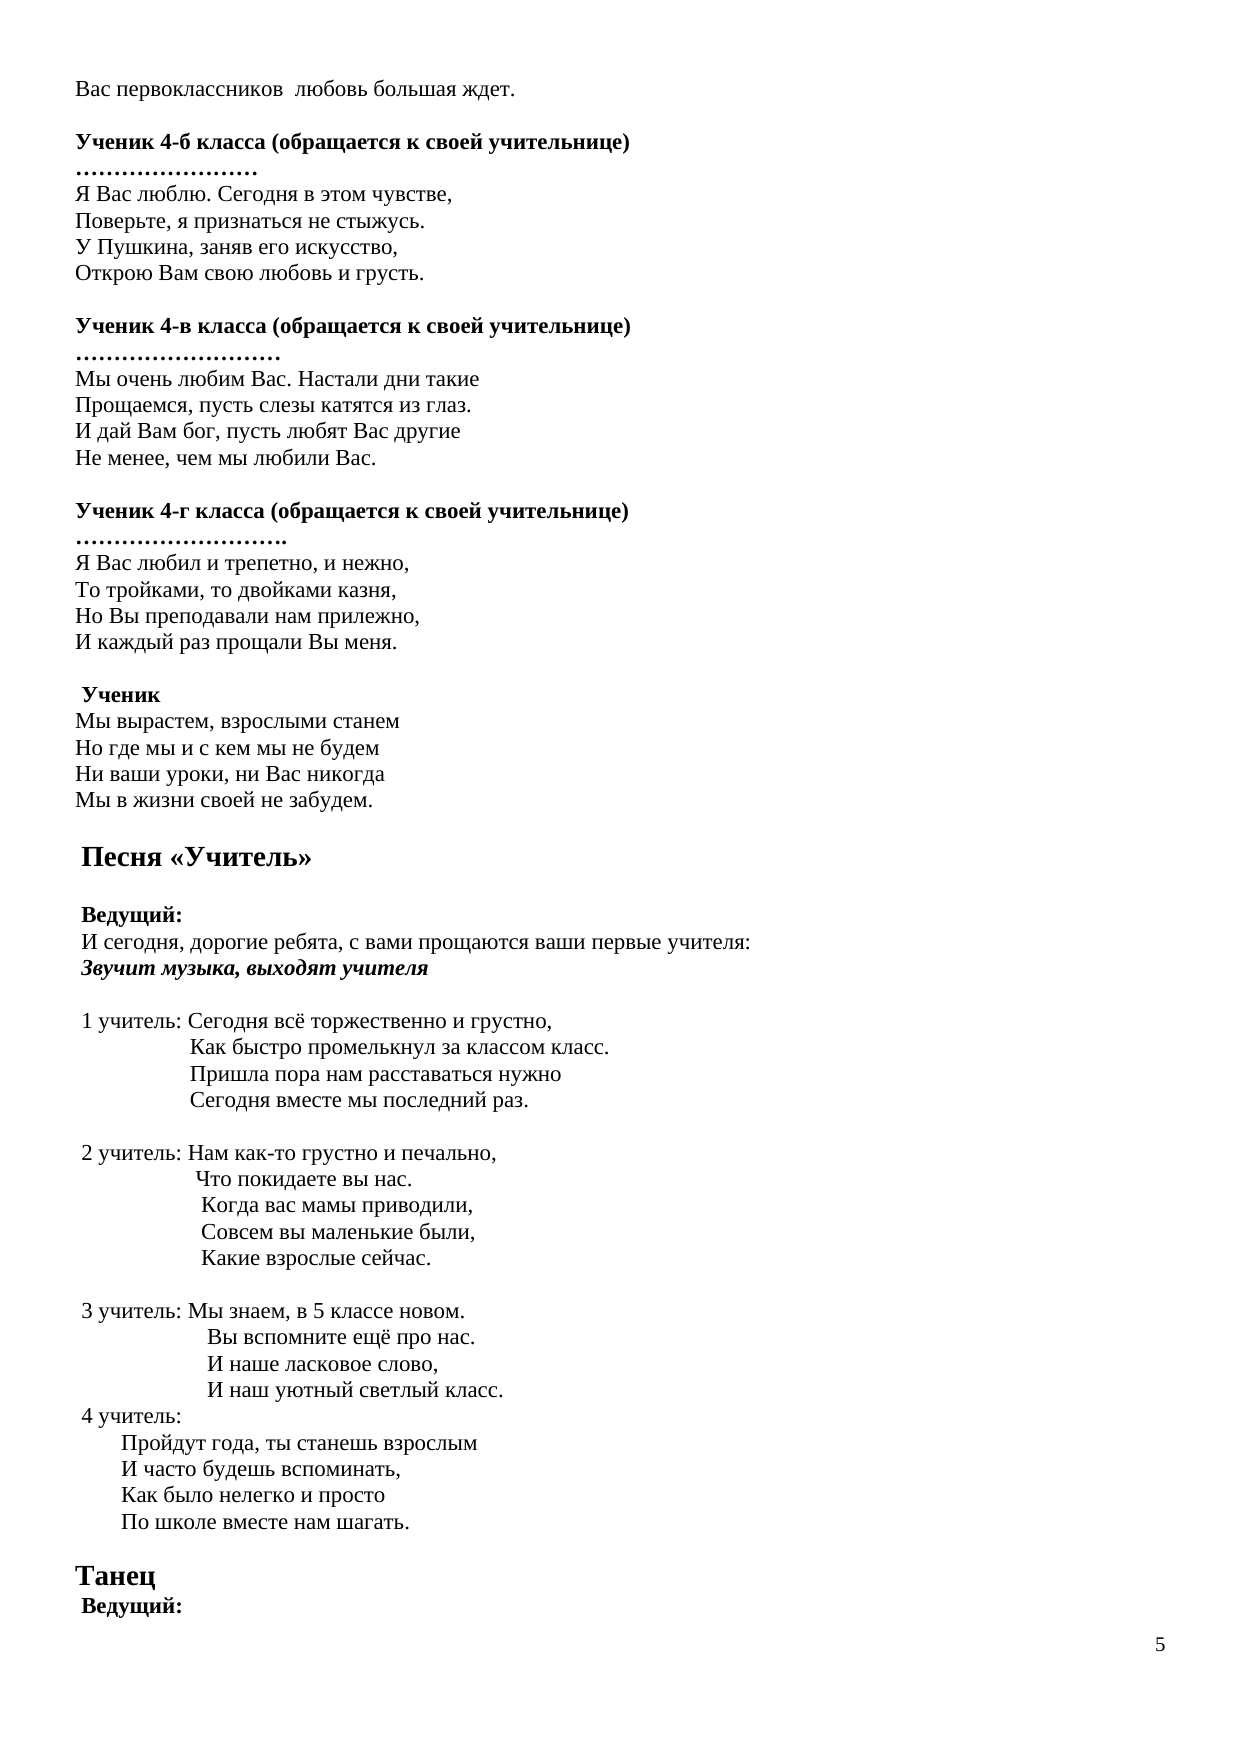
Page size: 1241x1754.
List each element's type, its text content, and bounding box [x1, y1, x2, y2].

text Когда вас мамы приводили, [81, 1191, 1159, 1218]
text Но Вы преподавали нам прилежно, [75, 602, 1165, 628]
text Сегодня вместе мы последний раз. [81, 1086, 1159, 1112]
text Я Вас любил и трепетно, и нежно, [75, 549, 1165, 576]
subtitle Как было нелегко и просто [81, 1481, 1159, 1508]
text Ведущий: [81, 1592, 1159, 1618]
text Прощаемся, пусть слезы катятся из глаз. [75, 391, 1165, 418]
text Ученик 4-в класса (обращается к своей учительнице) [75, 312, 1165, 338]
text Я Вас люблю. Сегодня в этом чувстве, [75, 180, 1165, 207]
text Совсем вы маленькие были, [81, 1218, 1159, 1244]
text У Пушкина, заняв его искусство, [75, 233, 1165, 259]
text ……………………… [75, 338, 1165, 365]
text Мы вырастем, взрослыми станем Но где мы и с кем мы не будем Ни ваши уроки, ни Вас никогда Мы в жизни своей не забудем. [75, 707, 1165, 813]
text Вас первоклассников любовь большая ждет. [75, 75, 1165, 101]
text И сегодня, дорогие ребята, с вами прощаются ваши первые учителя: [81, 928, 1159, 954]
text ………………………. [75, 523, 1165, 549]
text 1 учитель: Сегодня всё торжественно и грустно, [81, 1007, 1159, 1033]
text Ведущий: [81, 902, 1159, 928]
text Поверьте, я признаться не стыжусь. [75, 207, 1165, 233]
text Вы вспомните ещё про нас. [81, 1323, 1159, 1349]
text Ученик [81, 681, 1159, 707]
text Пришла пора нам расставаться нужно [81, 1060, 1159, 1086]
text И дай Вам бог, пусть любят Вас другие [75, 418, 1165, 444]
text Звучит музыка, выходят учителя [81, 954, 1159, 981]
text Песня «Учитель» [81, 839, 1159, 873]
text Мы очень любим Вас. Настали дни такие [75, 365, 1165, 391]
subtitle И часто будешь вспоминать, [81, 1455, 1159, 1481]
text Пройдут года, ты станешь взрослым [81, 1429, 1159, 1455]
text И каждый раз прощали Вы меня. [75, 628, 1165, 655]
text Открою Вам свою любовь и грусть. [75, 259, 1165, 286]
text 3 учитель: Мы знаем, в 5 классе новом. [81, 1297, 1159, 1323]
text …………………… [75, 154, 1165, 180]
text Что покидаете вы нас. [81, 1165, 1159, 1191]
text Какие взрослые сейчас. [81, 1244, 1159, 1271]
text 2 учитель: Нам как-то грустно и печально, [81, 1139, 1159, 1165]
text Как быстро промелькнул за классом класс. [81, 1033, 1159, 1060]
text Танец [75, 1558, 1159, 1592]
text Ученик 4-б класса (обращается к своей учительнице) [75, 128, 1165, 154]
text И наше ласковое слово, [81, 1349, 1159, 1376]
text По школе вместе нам шагать. [81, 1508, 1159, 1534]
text И наш уютный светлый класс. [81, 1376, 1159, 1402]
text Не менее, чем мы любили Вас. [75, 444, 1165, 470]
text Ученик 4-г класса (обращается к своей учительнице) [75, 497, 1165, 523]
text 4 учитель: [81, 1402, 1159, 1429]
text То тройками, то двойками казня, [75, 576, 1165, 602]
